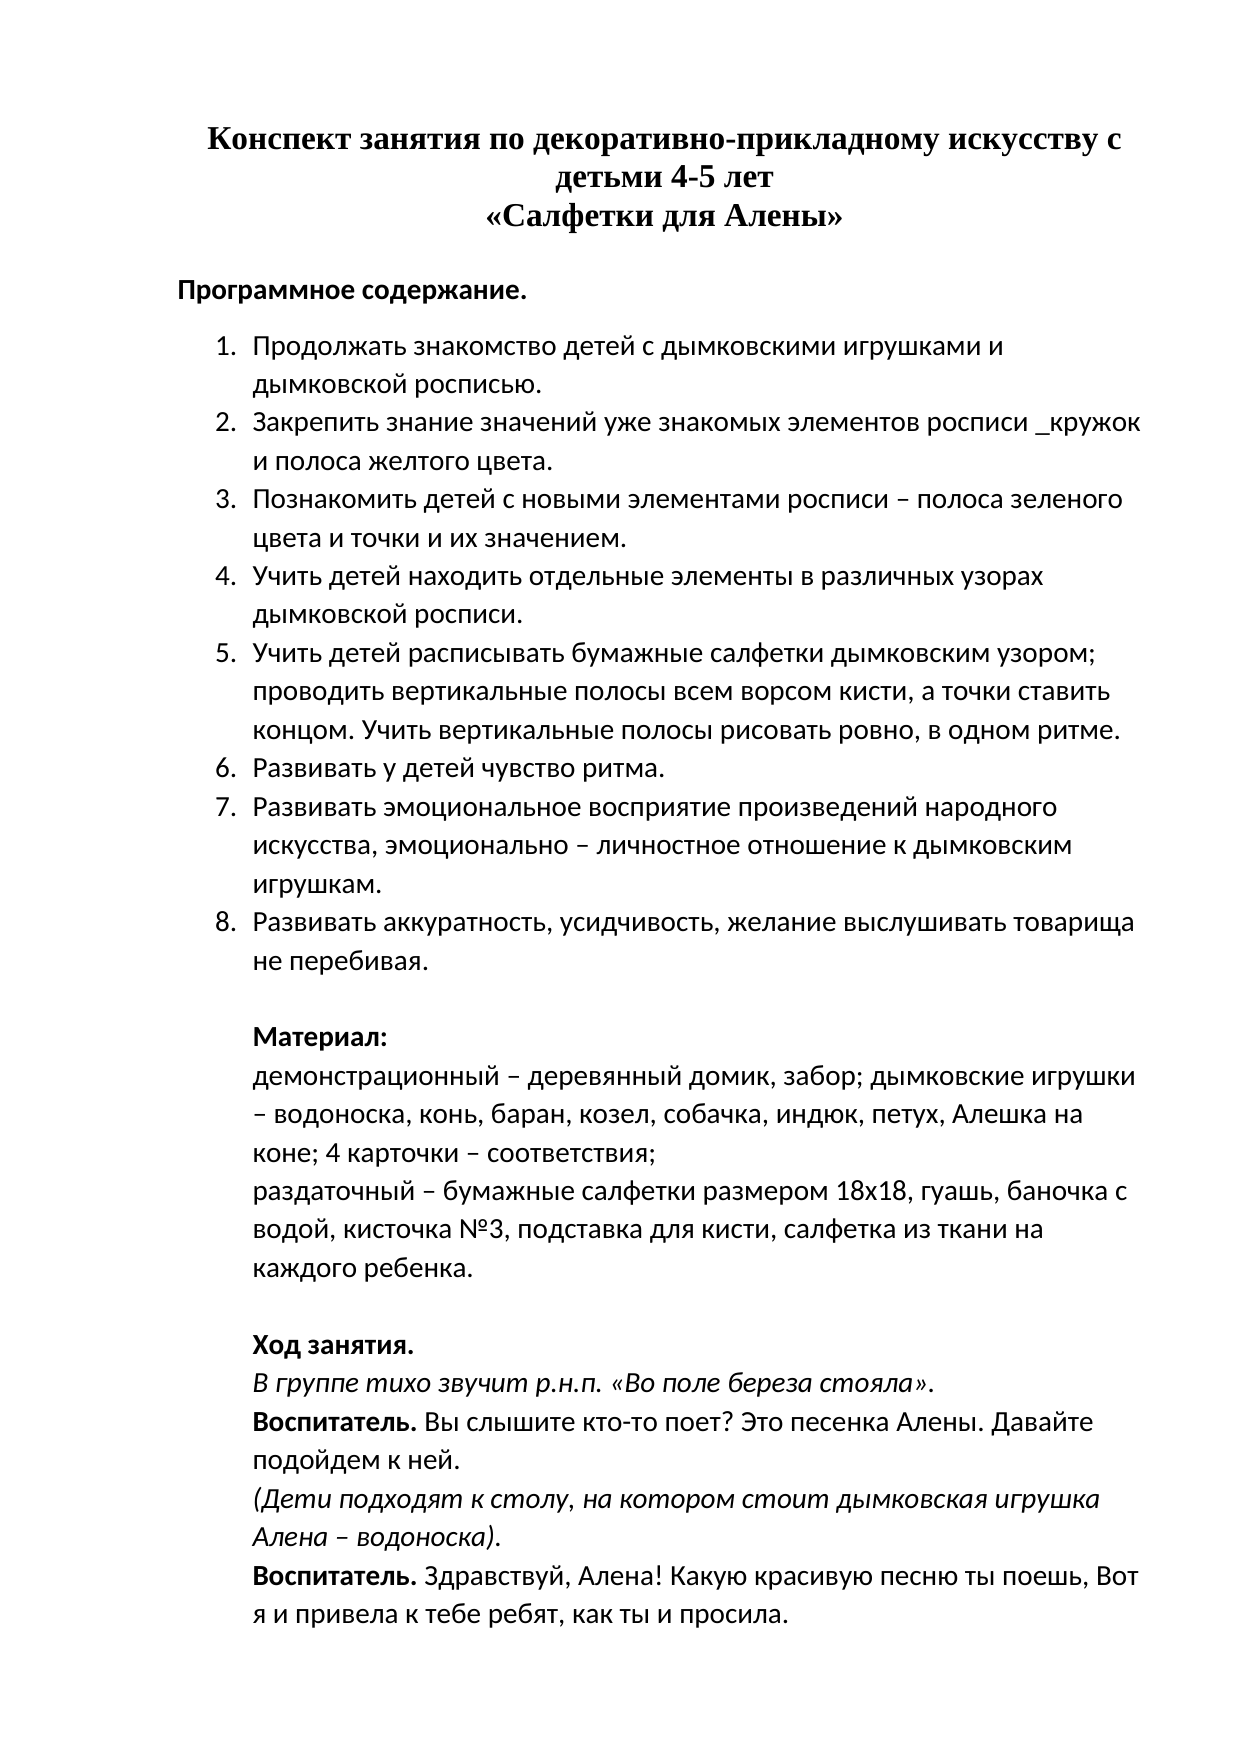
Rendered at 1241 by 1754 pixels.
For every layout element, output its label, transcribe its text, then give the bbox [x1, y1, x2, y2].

list Учить детей расписывать бумажные салфетки дымковским узором; проводить вертикальные полосы всем ворсом кисти, а точки ставить концом. Учить вертикальные полосы рисовать ровно, в одном ритме. [215, 634, 1152, 747]
list Материал: [252, 1018, 1152, 1054]
text Программное содержание. [177, 271, 1152, 307]
text Конспект занятия по декоративно-прикладному искусству с детьми 4-5 лет [177, 118, 1152, 195]
text «Салфетки для Алены» [177, 195, 1152, 233]
list (Дети подходят к столу, на котором стоит дымковская игрушка Алена – водоноска). [252, 1480, 1152, 1554]
list демонстрационный – деревянный домик, забор; дымковские игрушки – водоноска, конь, баран, козел, собачка, индюк, петух, Алешка на коне; 4 карточки – соответствия; [252, 1057, 1152, 1169]
list Закрепить знание значений уже знакомых элементов росписи _кружок и полоса желтого цвета. [215, 403, 1152, 477]
list Воспитатель. Вы слышите кто-то поет? Это песенка Алены. Давайте подойдем к ней. [252, 1403, 1152, 1477]
list Ход занятия. [252, 1326, 1152, 1362]
list раздаточный – бумажные салфетки размером 18х18, гуашь, баночка с водой, кисточка №3, подставка для кисти, салфетка из ткани на каждого ребенка. [252, 1172, 1152, 1285]
list Развивать эмоциональное восприятие произведений народного искусства, эмоционально – личностное отношение к дымковским игрушкам. [215, 788, 1152, 900]
list Учить детей находить отдельные элементы в различных узорах дымковской росписи. [215, 557, 1152, 631]
list Развивать у детей чувство ритма. [215, 749, 1152, 785]
list Воспитатель. Здравствуй, Алена! Какую красивую песню ты поешь, Вот я и привела к тебе ребят, как ты и просила. [252, 1557, 1152, 1631]
list Развивать аккуратность, усидчивость, желание выслушивать товарища не перебивая. [215, 903, 1152, 977]
list Познакомить детей с новыми элементами росписи – полоса зеленого цвета и точки и их значением. [215, 480, 1152, 554]
list Продолжать знакомство детей с дымковскими игрушками и дымковской росписью. [215, 327, 1152, 401]
list В группе тихо звучит р.н.п. «Во поле береза стояла». [252, 1364, 1152, 1400]
